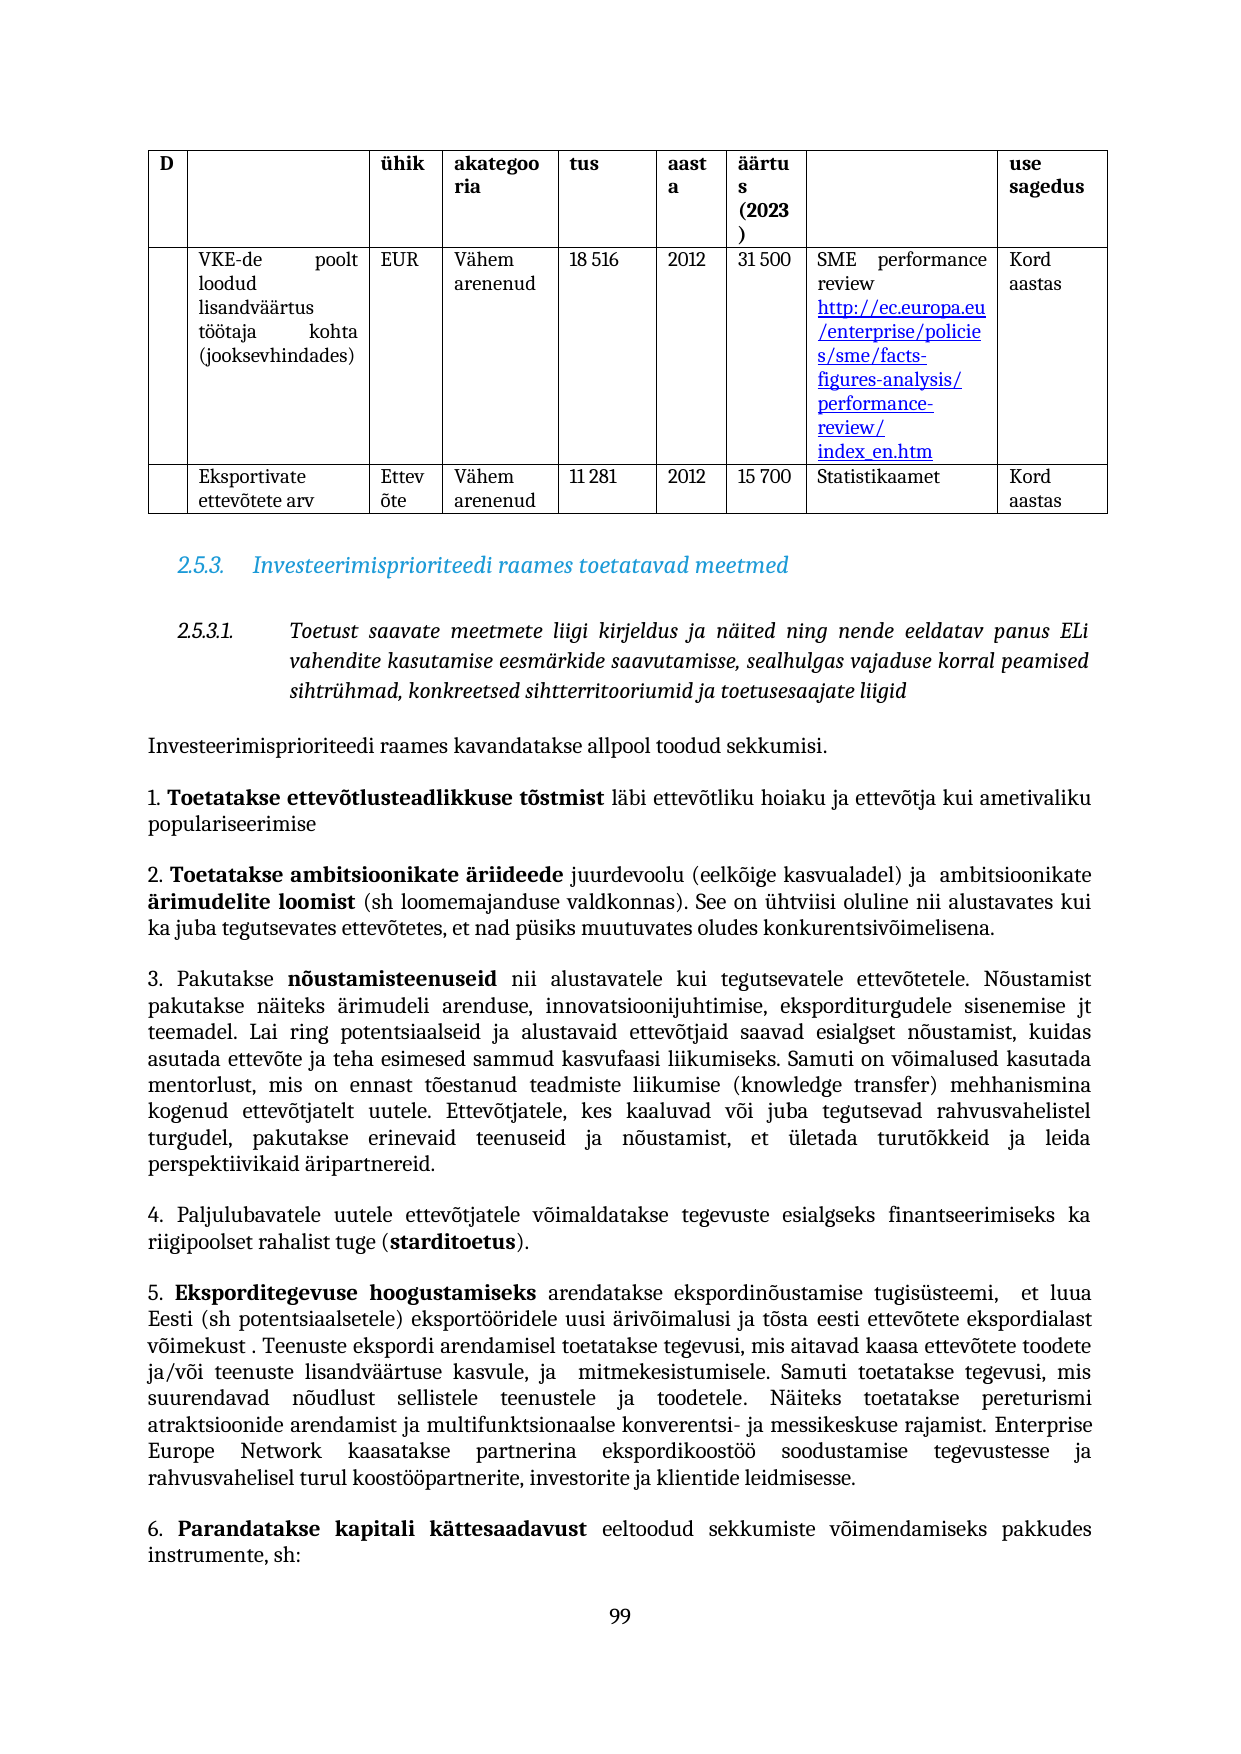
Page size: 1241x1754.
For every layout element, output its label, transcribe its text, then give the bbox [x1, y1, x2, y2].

text Investeerimisprioriteedi raames kavandatakse allpool toodud sekkumisi. [148, 733, 1092, 759]
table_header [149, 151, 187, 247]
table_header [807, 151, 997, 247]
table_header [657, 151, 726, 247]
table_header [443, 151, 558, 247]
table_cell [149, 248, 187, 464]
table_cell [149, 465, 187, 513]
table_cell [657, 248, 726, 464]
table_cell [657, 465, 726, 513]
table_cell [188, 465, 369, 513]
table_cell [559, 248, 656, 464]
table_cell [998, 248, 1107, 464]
text 1. Toetatakse ettevõtlusteadlikkuse tõstmist läbi ettevõtliku hoiaku ja ettevõtja kui ametivaliku populariseerimise [148, 784, 1092, 837]
list Investeerimisprioriteedi raames toetatavad meetmed [177, 551, 1092, 580]
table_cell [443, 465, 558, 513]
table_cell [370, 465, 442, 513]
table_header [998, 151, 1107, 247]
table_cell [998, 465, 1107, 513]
text 2. Toetatakse ambitsioonikate äriideede juurdevoolu (eelkõige kasvualadel) ja ambitsioonikate ärimudelite loomist (sh loomemajanduse valdkonnas). See on ühtviisi oluline nii alustavates kui ka juba tegutsevates ettevõtetes, et nad püsiks muutuvates oludes konkurentsivõimelisena. [148, 862, 1092, 941]
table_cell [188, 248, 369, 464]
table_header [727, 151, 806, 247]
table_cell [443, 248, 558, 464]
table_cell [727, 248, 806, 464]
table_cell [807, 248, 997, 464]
text 4. Paljulubavatele uutele ettevõtjatele võimaldatakse tegevuste esialgseks finantseerimiseks ka riigipoolset rahalist tuge (starditoetus). [148, 1202, 1092, 1255]
text 5. Eksporditegevuse hoogustamiseks arendatakse ekspordinõustamise tugisüsteemi, et luua Eesti (sh potentsiaalsetele) eksportööridele uusi ärivõimalusi ja tõsta eesti ettevõtete ekspordialast võimekust . Teenuste ekspordi arendamisel toetatakse tegevusi, mis aitavad kaasa ettevõtete toodete ja/või teenuste lisandväärtuse kasvule, ja mitmekesistumisele. Samuti toetatakse tegevusi, mis suurendavad nõudlust sellistele teenustele ja toodetele. Näiteks toetatakse pereturismi atraktsioonide arendamist ja multifunktsionaalse konverentsi- ja messikeskuse rajamist. Enterprise Europe Network kaasatakse partnerina ekspordikoostöö soodustamise tegevustesse ja rahvusvahelisel turul koostööpartnerite, investorite ja klientide leidmisesse. [148, 1280, 1092, 1491]
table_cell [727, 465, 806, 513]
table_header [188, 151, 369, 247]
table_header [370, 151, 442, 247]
text 3. Pakutakse nõustamisteenuseid nii alustavatele kui tegutsevatele ettevõtetele. Nõustamist pakutakse näiteks ärimudeli arenduse, innovatsioonijuhtimise, eksporditurgudele sisenemise jt teemadel. Lai ring potentsiaalseid ja alustavaid ettevõtjaid saavad esialgset nõustamist, kuidas asutada ettevõte ja teha esimesed sammud kasvufaasi liikumiseks. Samuti on võimalused kasutada mentorlust, mis on ennast tõestanud teadmiste liikumise (knowledge transfer) mehhanismina kogenud ettevõtjatelt uutele. Ettevõtjatele, kes kaaluvad või juba tegutsevad rahvusvahelistel turgudel, pakutakse erinevaid teenuseid ja nõustamist, et ületada turutõkkeid ja leida perspektiivikaid äripartnereid. [148, 966, 1092, 1177]
text 6. Parandatakse kapitali kättesaadavust eeltoodud sekkumiste võimendamiseks pakkudes instrumente, sh: [148, 1516, 1092, 1568]
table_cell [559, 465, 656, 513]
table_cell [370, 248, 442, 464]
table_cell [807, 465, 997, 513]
list Toetust saavate meetmete liigi kirjeldus ja näited ning nende eeldatav panus ELi vahendite kasutamise eesmärkide saavutamisse, sealhulgas vajaduse korral peamised sihtrühmad, konkreetsed sihtterritooriumid ja toetusesaajate liigid [177, 617, 1092, 704]
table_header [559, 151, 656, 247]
